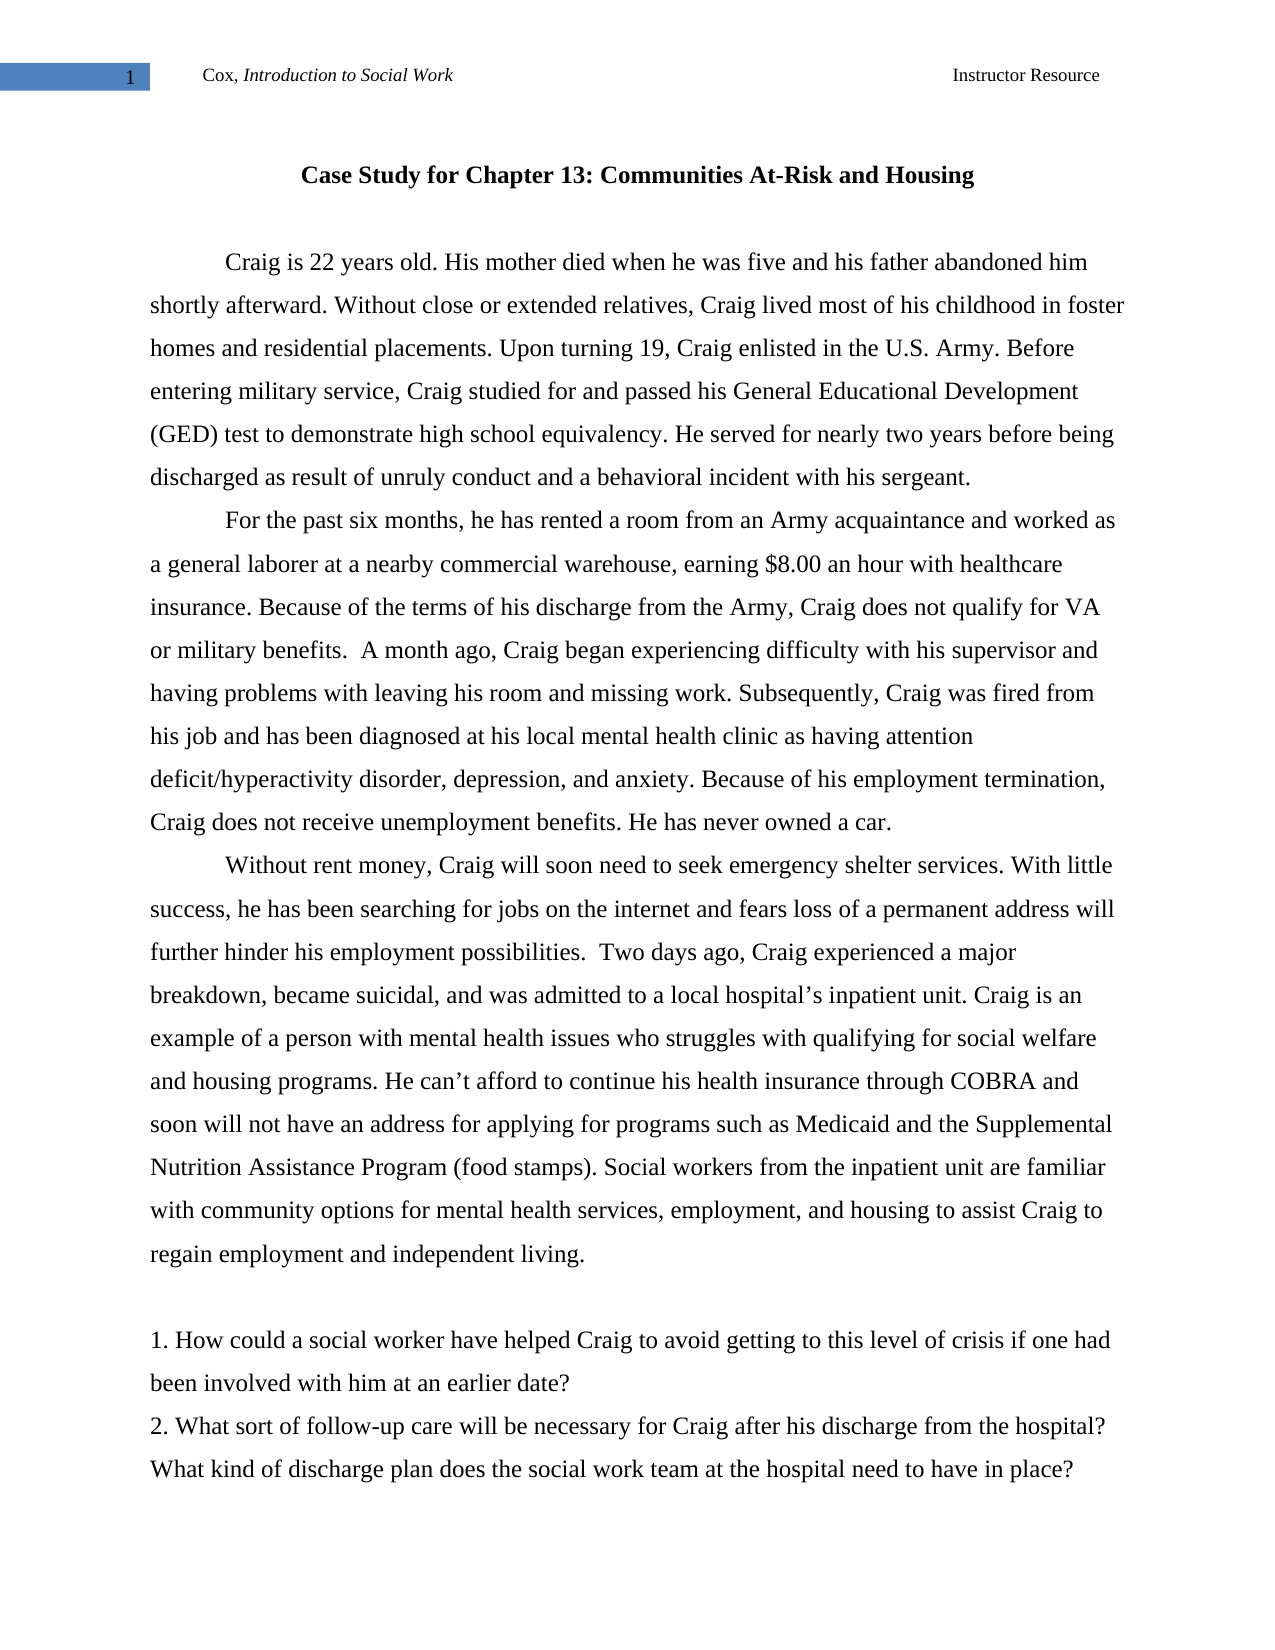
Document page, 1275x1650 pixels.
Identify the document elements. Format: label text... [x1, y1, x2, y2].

text 1. How could a social worker have helped Craig to avoid getting to this level of crisis if one had been involved with him at an earlier date? [150, 1325, 1125, 1397]
text Craig is 22 years old. His mother died when he was five and his father abandoned him shortly afterward. Without close or extended relatives, Craig lived most of his childhood in foster homes and residential placements. Upon turning 19, Craig enlisted in the U.S. Army. Before entering military service, Craig studied for and passed his General Educational Development (GED) test to demonstrate high school equivalency. He served for nearly two years before being discharged as result of unruly conduct and a behavioral incident with his sergeant. [150, 247, 1125, 491]
text 2. What sort of follow-up care will be necessary for Craig after his discharge from the hospital? What kind of discharge plan does the social work team at the hospital need to have in place? [150, 1411, 1125, 1483]
text Without rent money, Craig will soon need to seek emergency shelter services. With little success, he has been searching for jobs on the internet and fears loss of a permanent address will further hinder his employment possibilities. Two days ago, Craig experienced a major breakdown, became suicidal, and was admitted to a local hospital’s inpatient unit. Craig is an example of a person with mental health issues who struggles with qualifying for social welfare and housing programs. He can’t afford to continue his health insurance through COBRA and soon will not have an address for applying for programs such as Medicaid and the Supplemental Nutrition Assistance Program (food stamps). Social workers from the inpatient unit are familiar with community options for mental health services, employment, and housing to assist Craig to regain employment and independent living. [150, 851, 1125, 1267]
text For the past six months, he has rented a room from an Army acquaintance and worked as a general laborer at a nearby commercial warehouse, earning $8.00 an hour with healthcare insurance. Because of the terms of his discharge from the Army, Craig does not qualify for VA or military benefits. A month ago, Craig began experiencing difficulty with his supervisor and having problems with leaving his room and missing work. Subsequently, Craig was fired from his job and has been diagnosed at his local mental health clinic as having attention deficit/hyperactivity disorder, depression, and anxiety. Because of his employment termination, Craig does not receive unemployment benefits. He has never owned a car. [150, 506, 1125, 836]
text Case Study for Chapter 13: Communities At-Risk and Housing [150, 161, 1125, 189]
